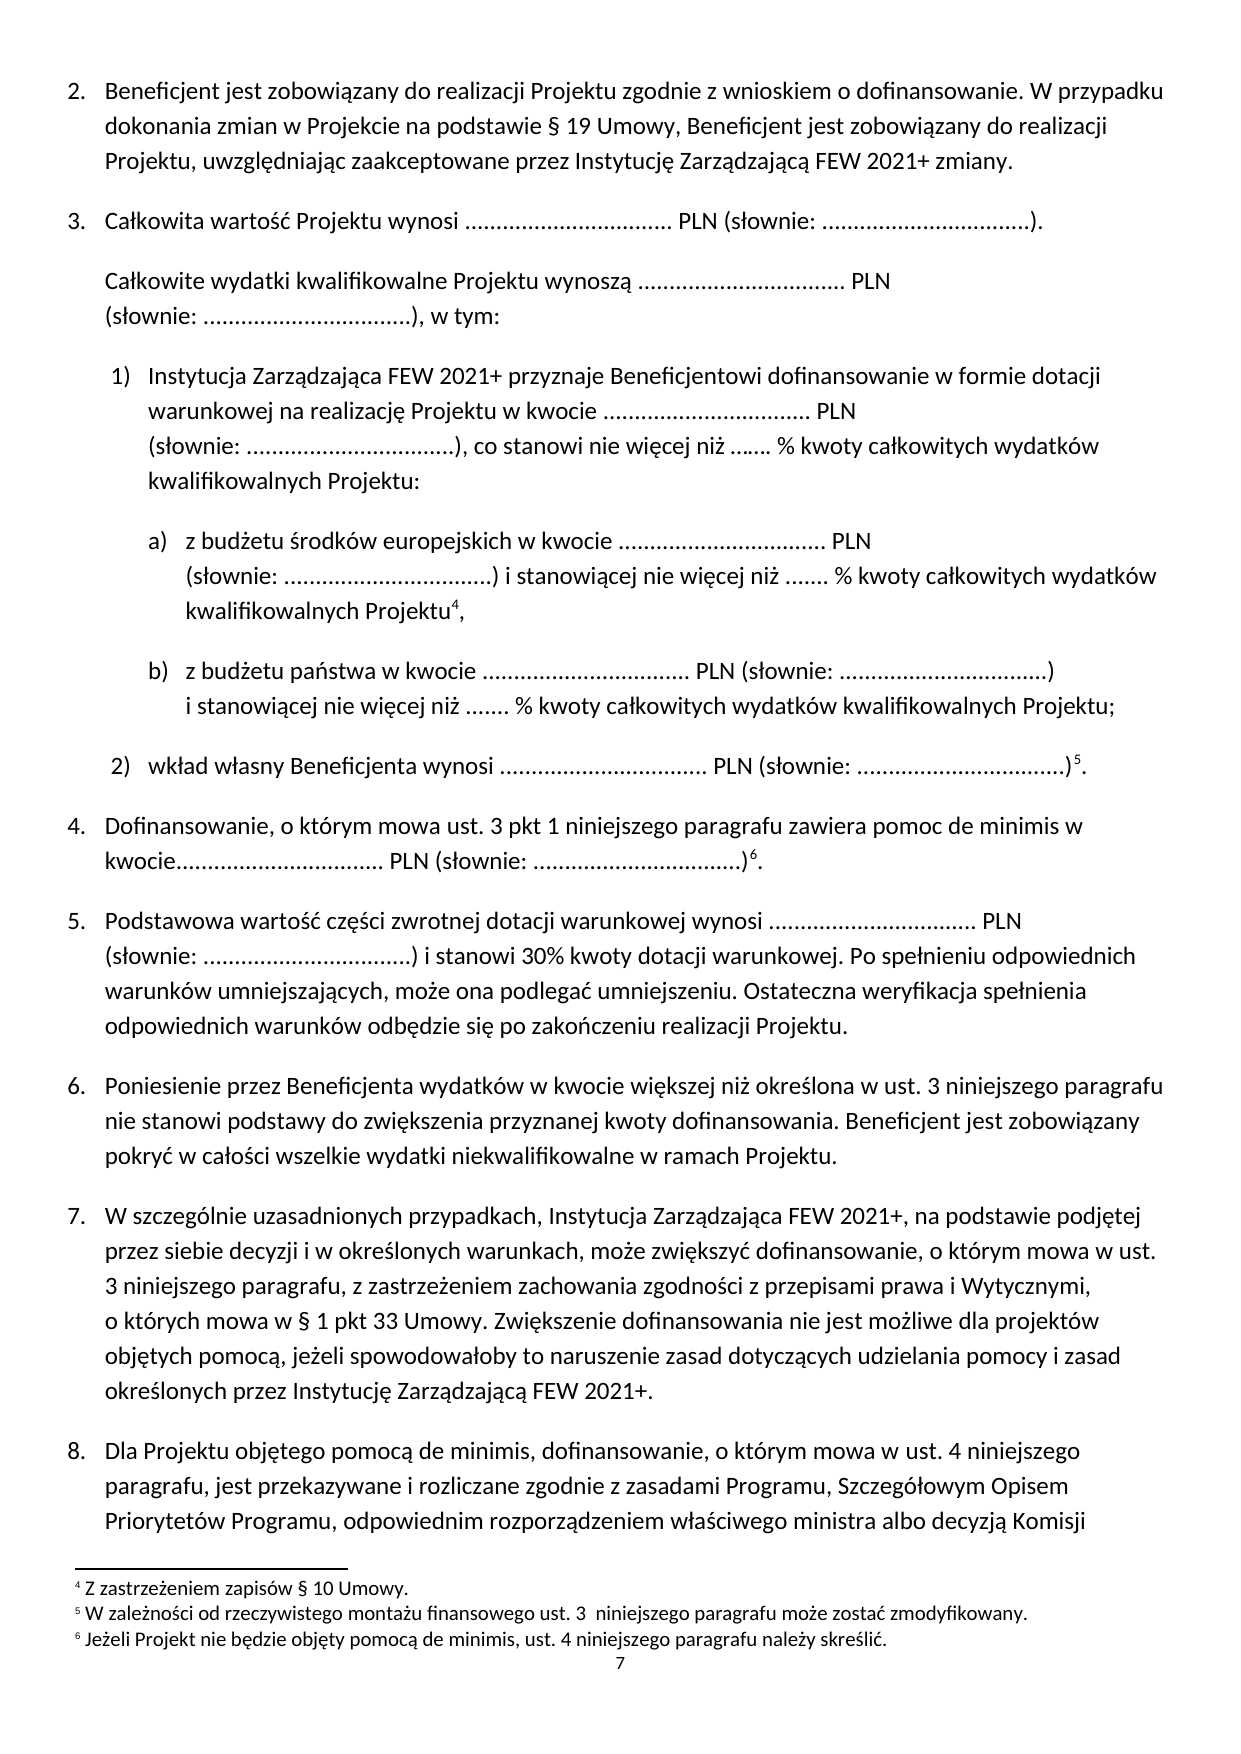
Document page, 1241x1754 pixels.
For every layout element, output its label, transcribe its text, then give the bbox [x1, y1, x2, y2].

list wkład własny Beneficjenta wynosi ................................. PLN (słownie: .................................). [110, 750, 1165, 781]
text Beneficjent jest zobowiązany do realizacji Projektu zgodnie z wnioskiem o dofinansowanie. W przypadku dokonania zmian w Projekcie na podstawie § 19 Umowy, Beneficjent jest zobowiązany do realizacji Projektu, uwzględniając zaakceptowane przez Instytucję Zarządzającą FEW 2021+ zmiany. [67, 75, 1165, 176]
text Dofinansowanie, o którym mowa ust. 3 pkt 1 niniejszego paragrafu zawiera pomoc de minimis w kwocie................................. PLN (słownie: .................................). [67, 810, 1165, 876]
list z budżetu środków europejskich w kwocie ................................. PLN (słownie: .................................) i stanowiącej nie więcej niż ....... % kwoty całkowitych wydatków kwalifikowalnych Projektu, [148, 525, 1165, 626]
list Instytucja Zarządzająca FEW 2021+ przyznaje Beneficjentowi dofinansowanie w formie dotacji warunkowej na realizację Projektu w kwocie ................................. PLN (słownie: .................................), co stanowi nie więcej niż ……. % kwoty całkowitych wydatków kwalifikowalnych Projektu: [110, 360, 1165, 496]
text Podstawowa wartość części zwrotnej dotacji warunkowej wynosi ................................. PLN (słownie: .................................) i stanowi 30% kwoty dotacji warunkowej. Po spełnieniu odpowiednich warunków umniejszających, może ona podlegać umniejszeniu. Ostateczna weryfikacja spełnienia odpowiednich warunków odbędzie się po zakończeniu realizacji Projektu. [67, 905, 1165, 1041]
text Poniesienie przez Beneficjenta wydatków w kwocie większej niż określona w ust. 3 niniejszego paragrafu nie stanowi podstawy do zwiększenia przyznanej kwoty dofinansowania. Beneficjent jest zobowiązany pokryć w całości wszelkie wydatki niekwalifikowalne w ramach Projektu. [67, 1070, 1165, 1171]
list Całkowite wydatki kwalifikowalne Projektu wynoszą ................................. PLN (słownie: .................................), w tym: [104, 265, 1165, 331]
list z budżetu państwa w kwocie ................................. PLN (słownie: .................................) i stanowiącej nie więcej niż ....... % kwoty całkowitych wydatków kwalifikowalnych Projektu; [148, 655, 1165, 721]
text Całkowita wartość Projektu wynosi ................................. PLN (słownie: .................................). [67, 205, 1165, 236]
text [67, 1435, 1165, 1536]
text W szczególnie uzasadnionych przypadkach, Instytucja Zarządzająca FEW 2021+, na podstawie podjętej przez siebie decyzji i w określonych warunkach, może zwiększyć dofinansowanie, o którym mowa w ust. 3 niniejszego paragrafu, z zastrzeżeniem zachowania zgodności z przepisami prawa i Wytycznymi, o których mowa w § 1 pkt 33 Umowy. Zwiększenie dofinansowania nie jest możliwe dla projektów objętych pomocą, jeżeli spowodowałoby to naruszenie zasad dotyczących udzielania pomocy i zasad określonych przez Instytucję Zarządzającą FEW 2021+. [67, 1200, 1165, 1406]
